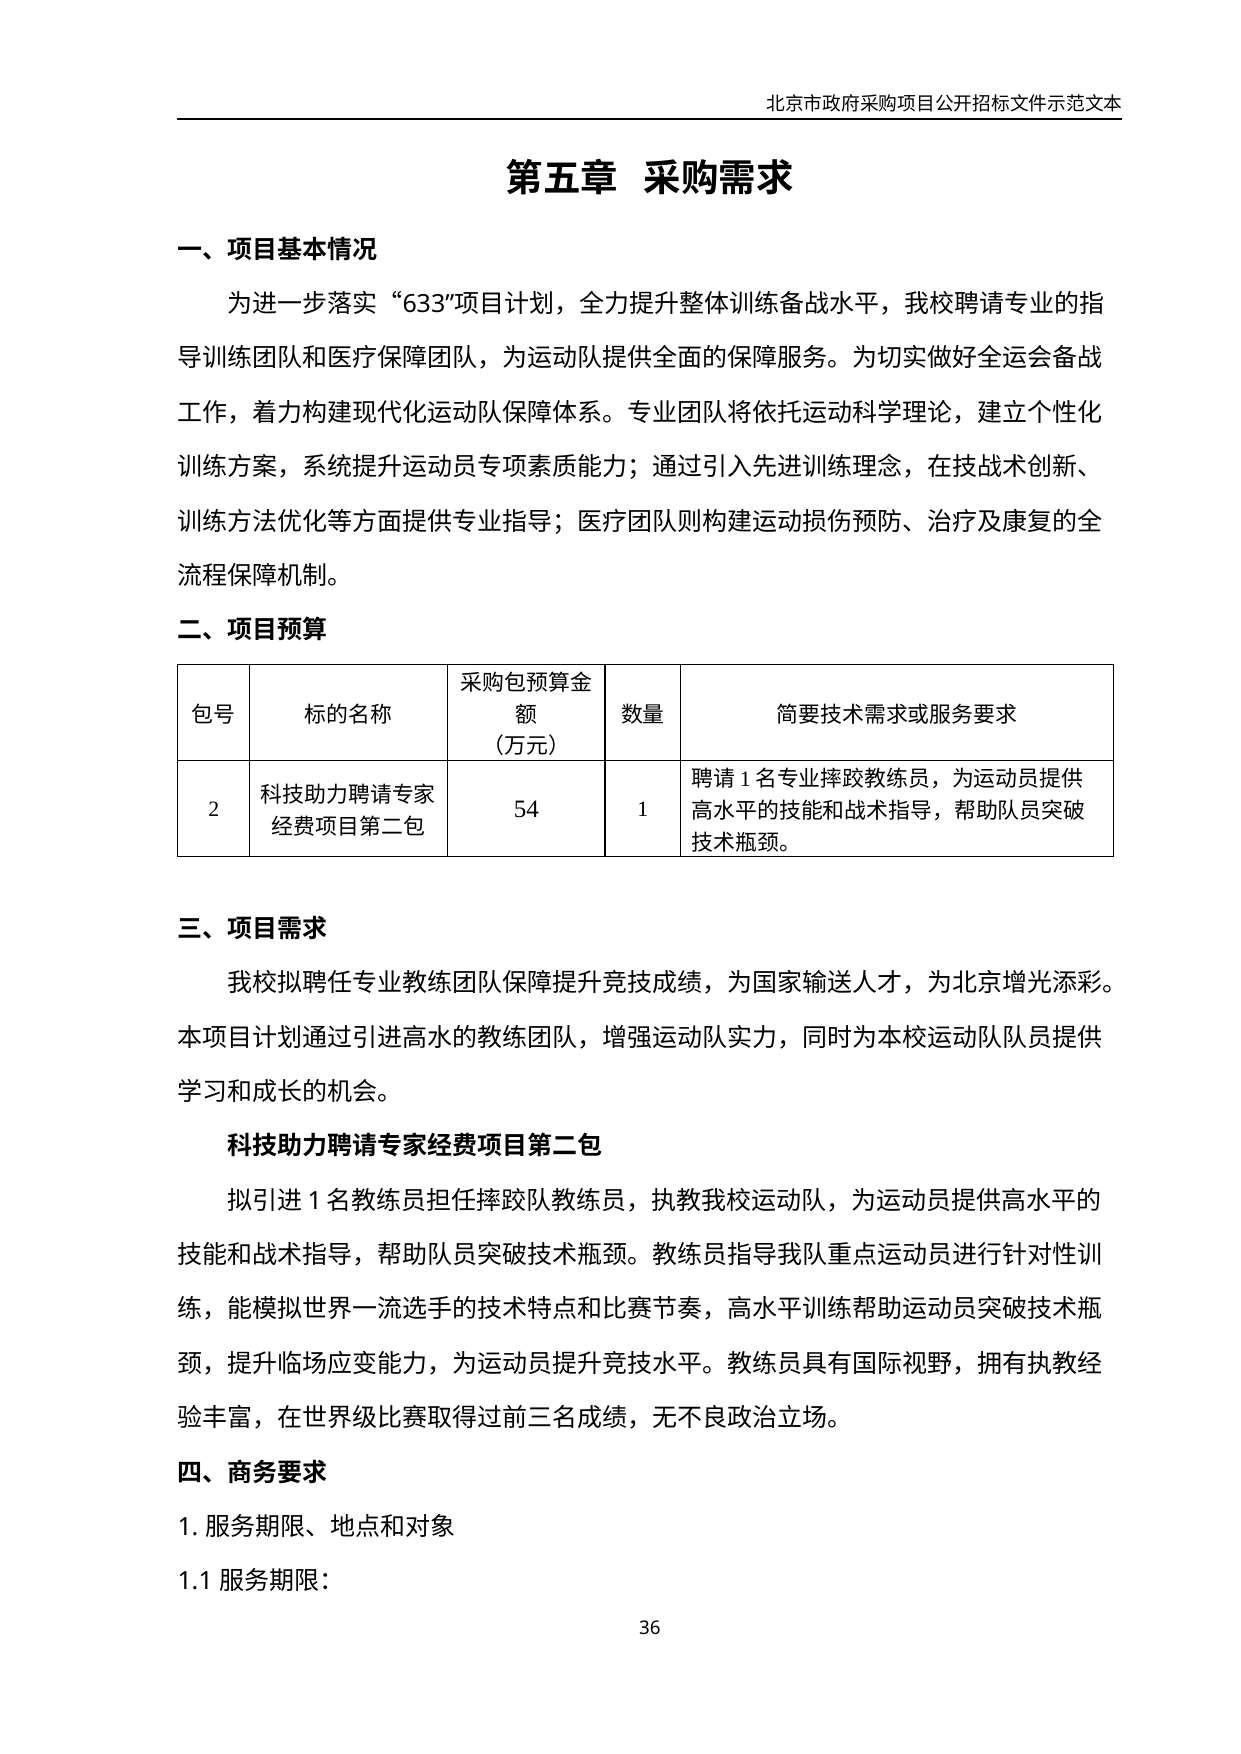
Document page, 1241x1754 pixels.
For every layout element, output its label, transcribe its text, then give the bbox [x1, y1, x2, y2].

table_cell 2 [178, 761, 249, 856]
text 我校拟聘任专业教练团队保障提升竞技成绩，为国家输送人才，为北京增光添彩。本项目计划通过引进高水的教练团队，增强运动队实力，同时为本校运动队队员提供学习和成长的机会。 [177, 963, 1122, 1108]
table_header 简要技术需求或服务要求 [681, 665, 1113, 760]
text 四、商务要求 [177, 1452, 1122, 1488]
text 第五章 采购需求 [177, 148, 1122, 202]
table_header 数量 [606, 665, 680, 760]
text 为进一步落实“633”项目计划，全力提升整体训练备战水平，我校聘请专业的指导训练团队和医疗保障团队，为运动队提供全面的保障服务。为切实做好全运会备战工作，着力构建现代化运动队保障体系。专业团队将依托运动科学理论，建立个性化训练方案，系统提升运动员专项素质能力；通过引入先进训练理念，在技战术创新、训练方法优化等方面提供专业指导；医疗团队则构建运动损伤预防、治疗及康复的全流程保障机制。 [177, 283, 1122, 592]
text 科技助力聘请专家经费项目第二包 [177, 1126, 1122, 1162]
text 1.1 服务期限： [177, 1561, 1122, 1597]
table_header 包号 [178, 665, 249, 760]
table_cell 54 [448, 761, 604, 856]
text 拟引进1名教练员担任摔跤队教练员，执教我校运动队，为运动员提供高水平的技能和战术指导，帮助队员突破技术瓶颈。教练员指导我队重点运动员进行针对性训练，能模拟世界一流选手的技术特点和比赛节奏，高水平训练帮助运动员突破技术瓶颈，提升临场应变能力，为运动员提升竞技水平。教练员具有国际视野，拥有执教经验丰富，在世界级比赛取得过前三名成绩，无不良政治立场。 [177, 1180, 1122, 1434]
text 1. 服务期限、地点和对象 [177, 1506, 1122, 1543]
text 二、项目预算 [177, 610, 1122, 646]
table_cell 1 [606, 761, 680, 856]
text 一、项目基本情况 [177, 229, 1122, 265]
table_header 采购包预算金额 （万元） [448, 665, 604, 760]
table_cell 科技助力聘请专家经费项目第二包 [250, 761, 447, 856]
text 三、项目需求 [177, 908, 1122, 944]
table_cell 聘请1名专业摔跤教练员，为运动员提供高水平的技能和战术指导，帮助队员突破技术瓶颈。 [681, 761, 1113, 856]
table_header 标的名称 [250, 665, 447, 760]
